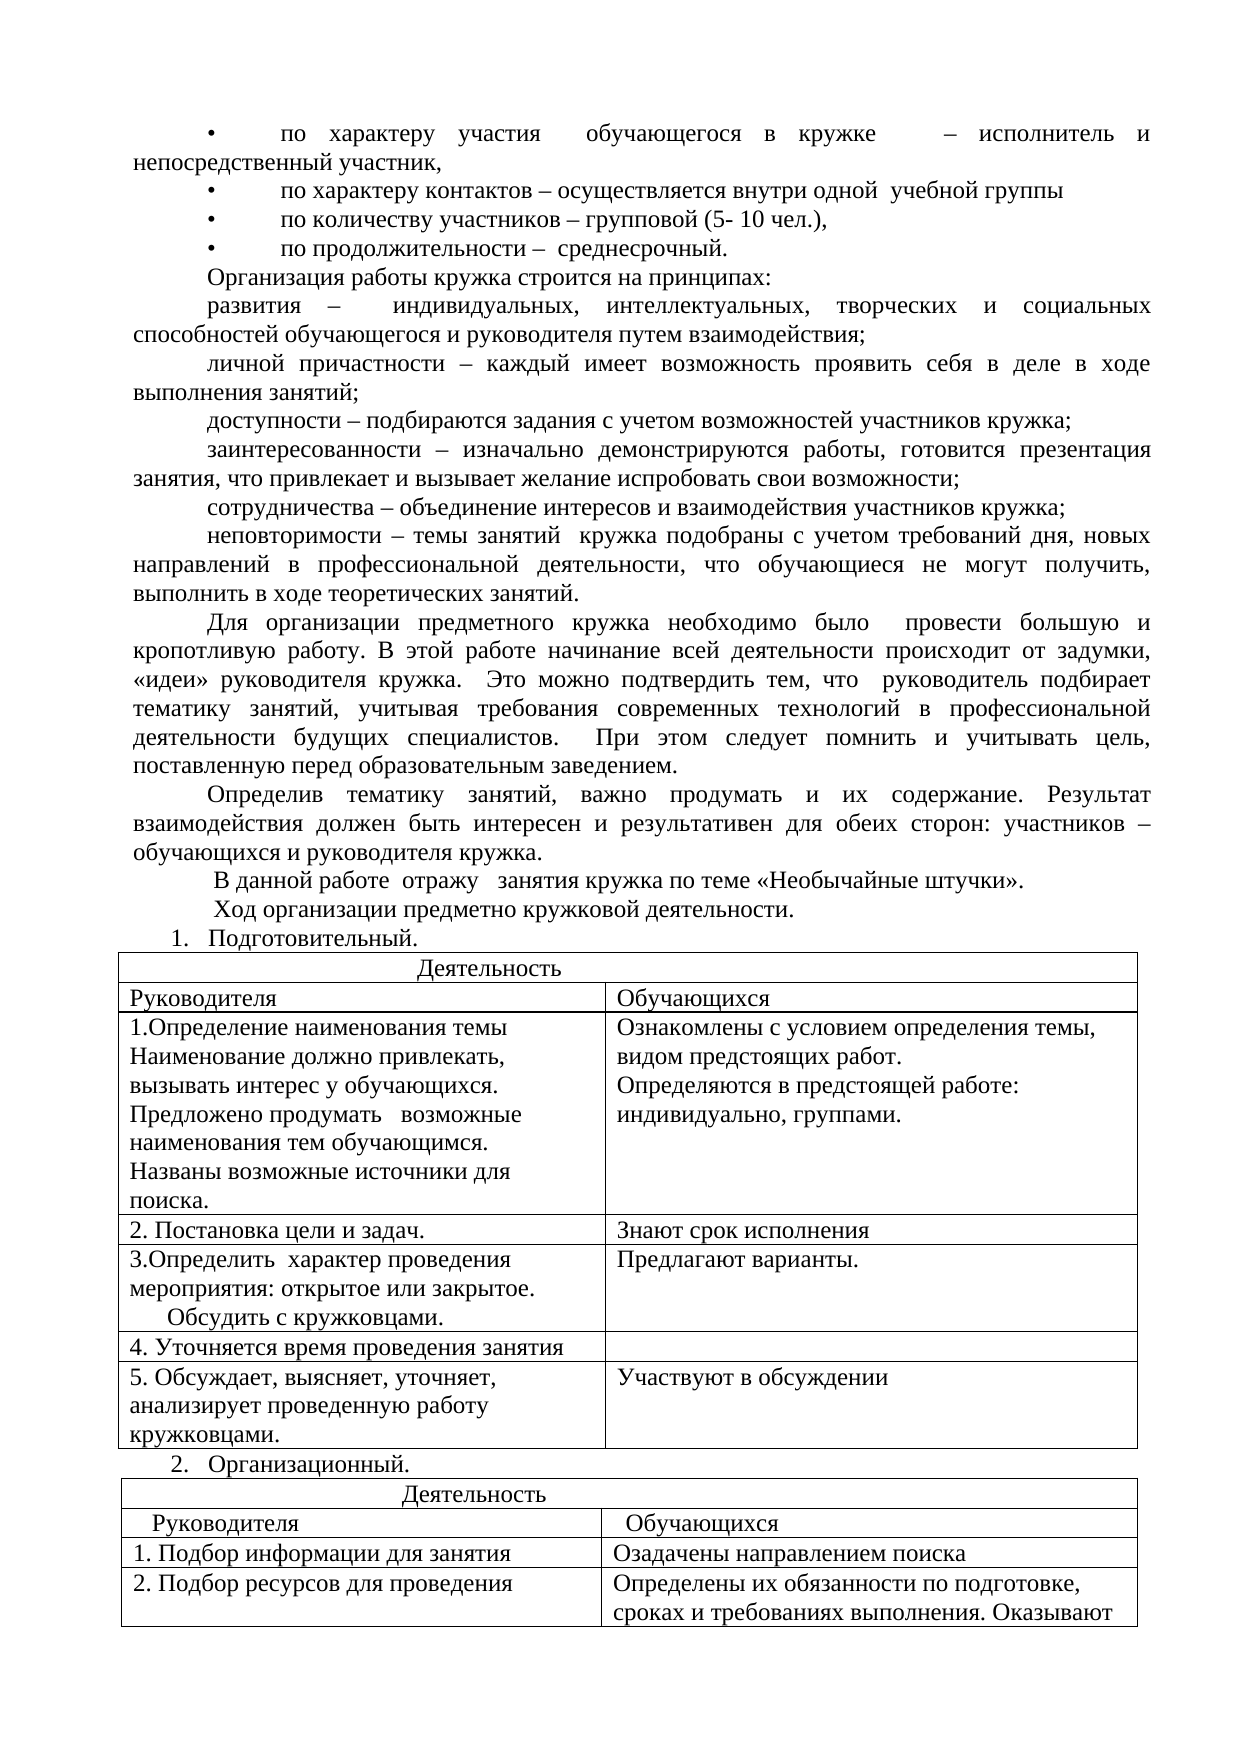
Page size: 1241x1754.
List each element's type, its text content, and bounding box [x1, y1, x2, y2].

table_cell Предлагают варианты. [606, 1245, 1137, 1331]
text сотрудничества – объединение интересов и взаимодействия участников кружка; [133, 492, 1152, 521]
text личной причастности – каждый имеет возможность проявить себя в деле в ходе выполнения занятий; [133, 348, 1152, 406]
table_cell Руководителя [119, 983, 605, 1011]
table_cell Ознакомлены с условием определения темы, видом предстоящих работ. Определяются в предстоящей работе: индивидуально, группами. [606, 1013, 1137, 1214]
text Для организации предметного кружка необходимо было провести большую и кропотливую работу. В этой работе начинание всей деятельности происходит от задумки, «идеи» руководителя кружка. Это можно подтвердить тем, что руководитель подбирает тематику занятий, учитывая требования современных технологий в профессиональной деятельности будущих специалистов. При этом следует помнить и учитывать цель, поставленную перед образовательным заведением. [133, 607, 1152, 779]
table_cell 4. Уточняется время проведения занятия [119, 1332, 605, 1361]
table_cell [606, 1332, 1137, 1361]
text неповторимости – темы занятий кружка подобраны с учетом требований дня, новых направлений в профессиональной деятельности, что обучающиеся не могут получить, выполнить в ходе теоретических занятий. [133, 521, 1152, 607]
table_cell Руководителя [122, 1509, 601, 1537]
list Организационный. [170, 1449, 1152, 1478]
table_cell Участвуют в обсуждении [606, 1362, 1137, 1448]
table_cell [122, 1568, 601, 1626]
table_cell 3.Определить характер проведения мероприятия: открытое или закрытое. Обсудить с кружковцами. [119, 1245, 605, 1331]
list Подготовительный. [170, 923, 1152, 952]
text • по характеру участия обучающегося в кружке – исполнитель и непосредственный участник, [133, 118, 1152, 176]
text развития – индивидуальных, интеллектуальных, творческих и социальных способностей обучающегося и руководителя путем взаимодействия; [133, 291, 1152, 348]
table_cell Знают срок исполнения [606, 1215, 1137, 1243]
table_header Деятельность [119, 953, 1137, 982]
text доступности – подбираются задания с учетом возможностей участников кружка; [133, 406, 1152, 434]
table_cell 1. Подбор информации для занятия [122, 1538, 601, 1567]
table_cell 5. Обсуждает, выясняет, уточняет, анализирует проведенную работу кружковцами. [119, 1362, 605, 1448]
table_cell Обучающихся [602, 1509, 1137, 1537]
text • по количеству участников – групповой (5- 10 чел.), [133, 204, 1152, 233]
text Определив тематику занятий, важно продумать и их содержание. Результат взаимодействия должен быть интересен и результативен для обеих сторон: участников – обучающихся и руководителя кружка. [133, 779, 1152, 866]
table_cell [602, 1568, 1137, 1626]
table_cell 1.Определение наименования темы Наименование должно привлекать, вызывать интерес у обучающихся. Предложено продумать возможные наименования тем обучающимся. Названы возможные источники для поиска. [119, 1013, 605, 1214]
table_cell Озадачены направлением поиска [602, 1538, 1137, 1567]
text Ход организации предметно кружковой деятельности. [133, 894, 1152, 923]
table_cell 2. Постановка цели и задач. [119, 1215, 605, 1243]
table_header Деятельность [122, 1479, 1137, 1507]
table_cell Обучающихся [606, 983, 1137, 1011]
text • по продолжительности – среднесрочный. [133, 233, 1152, 262]
text • по характеру контактов – осуществляется внутри одной учебной группы [133, 176, 1152, 204]
text Организация работы кружка строится на принципах: [133, 262, 1152, 291]
text В данной работе отражу занятия кружка по теме «Необычайные штучки». [133, 866, 1152, 894]
text заинтересованности – изначально демонстрируются работы, готовится презентация занятия, что привлекает и вызывает желание испробовать свои возможности; [133, 434, 1152, 492]
